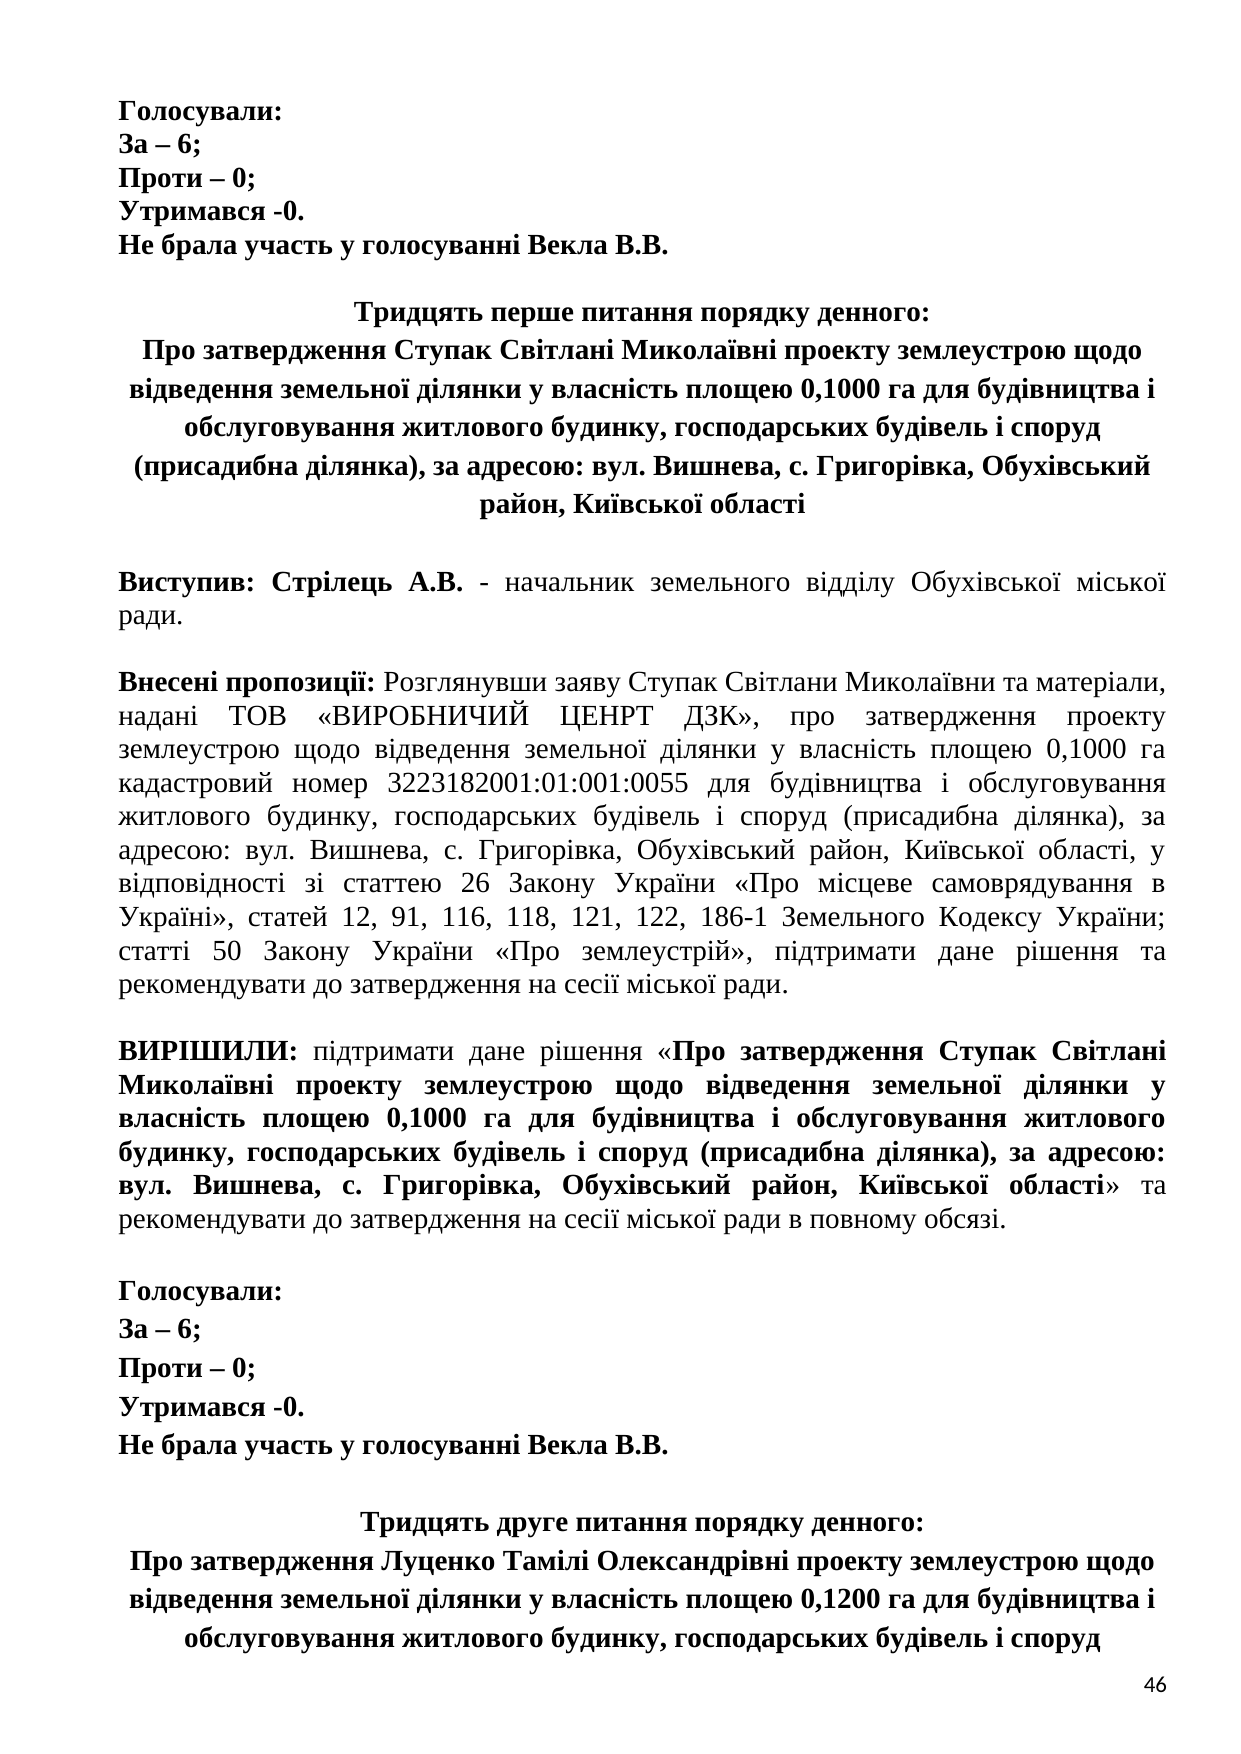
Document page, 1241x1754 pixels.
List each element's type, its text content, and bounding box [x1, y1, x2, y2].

text Голосували: [118, 93, 1167, 126]
list Внесені пропозиції: Розглянувши заяву Ступак Світлани Миколаївни та матеріали, надані ТОВ «ВИРОБНИЧИЙ ЦЕНРТ ДЗК», про затвердження проекту землеустрою щодо відведення земельної ділянки у власність площею 0,1000 га кадастровий номер 3223182001:01:001:0055 для будівництва і обслуговування житлового будинку, господарських будівель і споруд (присадибна ділянка), за адресою: вул. Вишнева, с. Григорівка, Обухівський район, Київської області, у відповідності зі статтею 26 Закону України «Про місцеве самоврядування в Україні», статей 12, 91, 116, 118, 121, 122, 186-1 Земельного Кодексу України; статті 50 Закону України «Про землеустрій», підтримати дане рішення та рекомендувати до затвердження на сесії міської ради. [118, 664, 1167, 1000]
text Проти – 0; [118, 160, 1167, 193]
text Виступив: Стрілець А.В. - начальник земельного відділу Обухівської міської ради. [118, 564, 1167, 631]
text Проти – 0; [118, 1350, 1167, 1384]
text Голосували: [118, 1273, 1167, 1307]
text Утримався -0. [118, 1389, 1167, 1422]
text ВИРІШИЛИ: підтримати дане рішення «Про затвердження Ступак Світлані Миколаївні проекту землеустрою щодо відведення земельної ділянки у власність площею 0,1000 га для будівництва і обслуговування житлового будинку, господарських будівель і споруд (присадибна ділянка), за адресою: вул. Вишнева, с. Григорівка, Обухівський район, Київської області» та рекомендувати до затвердження на сесії міської ради в повному обсязі. [118, 1033, 1167, 1234]
text Тридцять перше питання порядку денного: [118, 294, 1167, 327]
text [118, 1543, 1167, 1653]
text За – 6; [118, 1312, 1167, 1345]
text Тридцять друге питання порядку денного: [118, 1504, 1167, 1538]
text Не брала участь у голосуванні Векла В.В. [118, 227, 1167, 260]
text Не брала участь у голосуванні Векла В.В. [118, 1427, 1167, 1461]
text Про затвердження Ступак Світлані Миколаївні проекту землеустрою щодо відведення земельної ділянки у власність площею 0,1000 га для будівництва і обслуговування житлового будинку, господарських будівель і споруд (присадибна ділянка), за адресою: вул. Вишнева, с. Григорівка, Обухівський район, Київської області [118, 332, 1167, 520]
text Утримався -0. [118, 193, 1167, 227]
text За – 6; [118, 126, 1167, 160]
